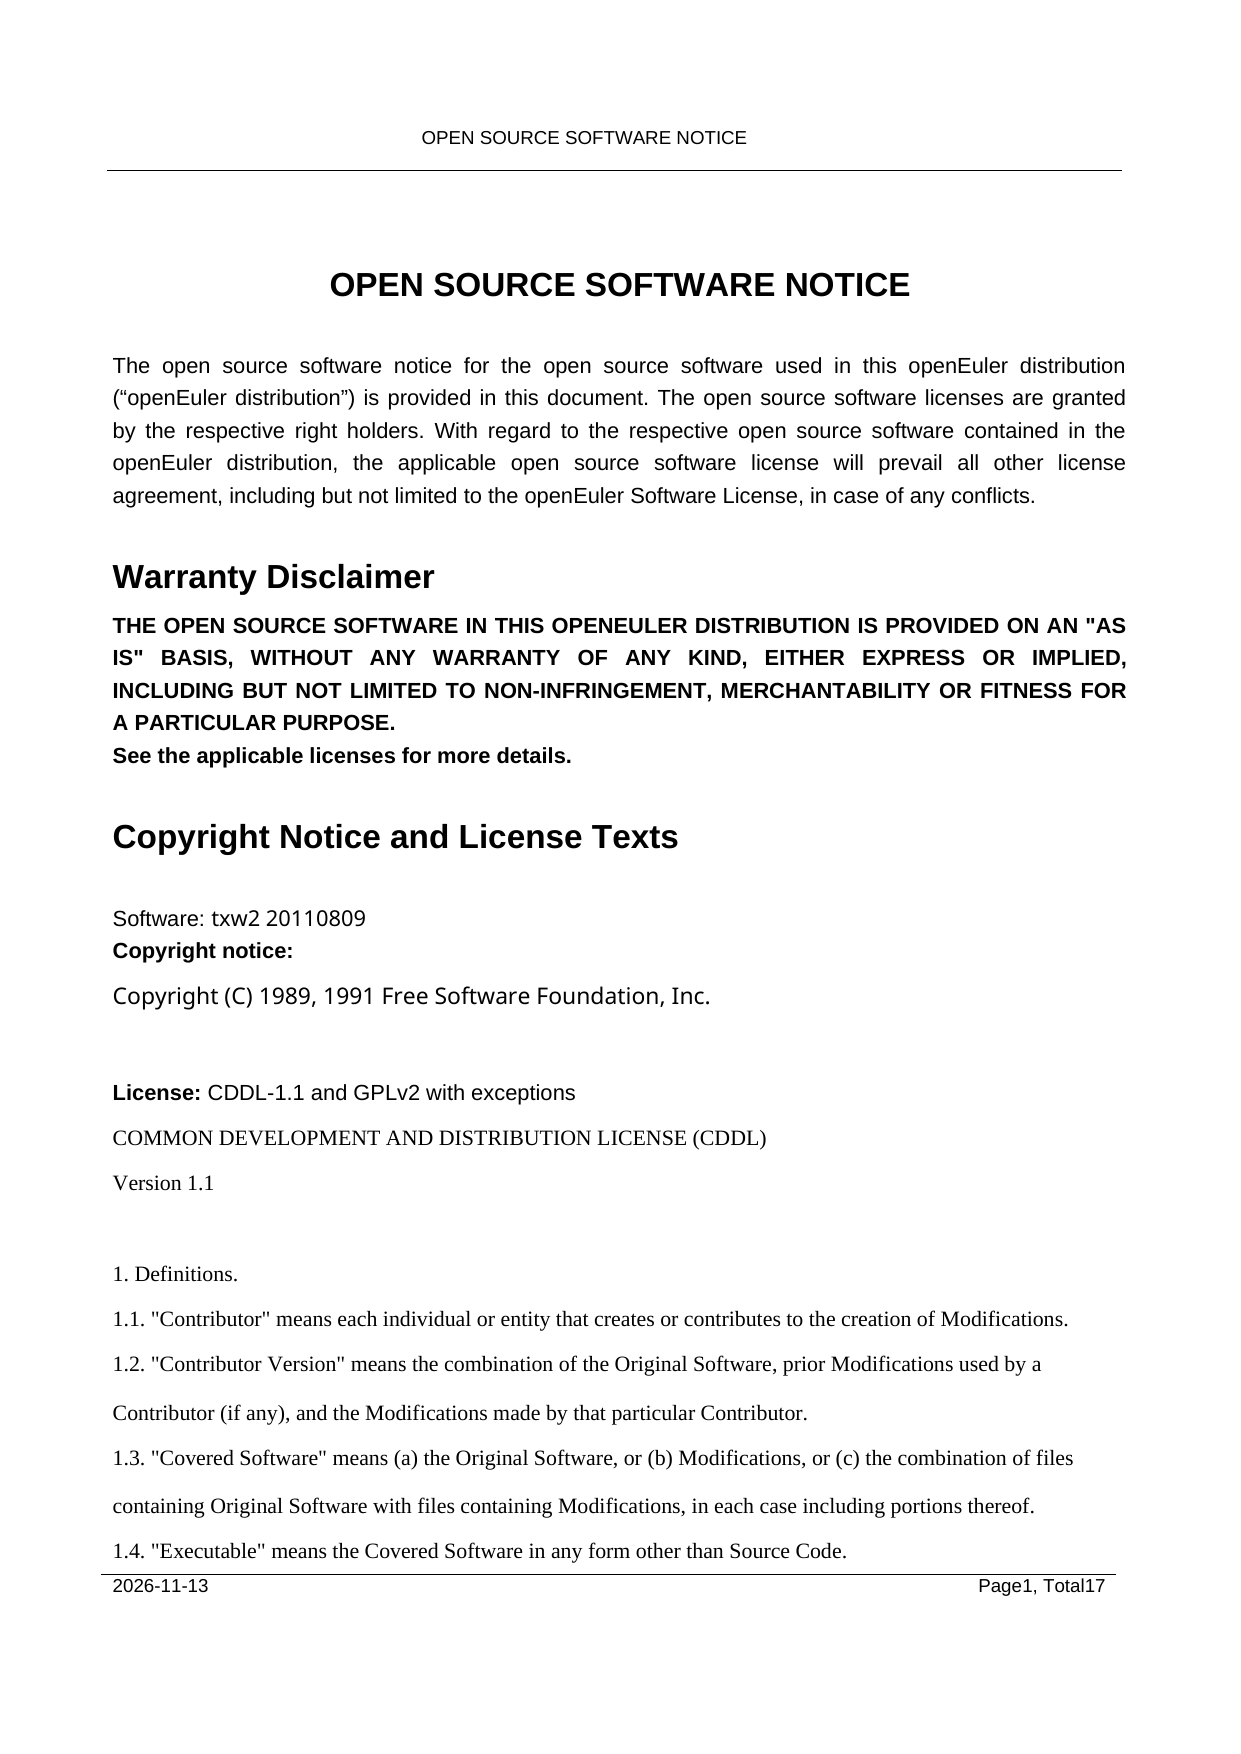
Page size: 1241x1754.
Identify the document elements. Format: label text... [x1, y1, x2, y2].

text Copyright notice: [112, 934, 1128, 966]
text Copyright Notice and License Texts [112, 804, 1128, 869]
text 1.2. "Contributor Version" means the combination of the Original Software, prior Modifications used by a Contributor (if any), and the Modifications made by that particular Contributor. [112, 1347, 1128, 1428]
text 1. Definitions. [112, 1257, 1128, 1289]
text THE OPEN SOURCE SOFTWARE IN THIS OPENEULER DISTRIBUTION IS PROVIDED ON AN "AS IS" BASIS, WITHOUT ANY WARRANTY OF ANY KIND, EITHER EXPRESS OR IMPLIED, INCLUDING BUT NOT LIMITED TO NON-INFRINGEMENT, MERCHANTABILITY OR FITNESS FOR A PARTICULAR PURPOSE. See the applicable licenses for more details. [112, 609, 1128, 771]
text Copyright (C) 1989, 1991 Free Software Foundation, Inc. [112, 979, 1128, 1060]
text OPEN SOURCE SOFTWARE NOTICE [112, 251, 1128, 316]
text The open source software notice for the open source software used in this openEuler distribution (“openEuler distribution”) is provided in this document. The open source software licenses are granted by the respective right holders. With regard to the respective open source software contained in the openEuler distribution, the applicable open source software license will prevail all other license agreement, including but not limited to the openEuler Software License, in case of any conflicts. [112, 349, 1128, 511]
text Warranty Disclaimer [112, 544, 1128, 609]
text Version 1.1 [112, 1167, 1128, 1199]
text COMMON DEVELOPMENT AND DISTRIBUTION LICENSE (CDDL) [112, 1122, 1128, 1154]
text Software: txw2 20110809 [112, 901, 1128, 934]
text 1.4. "Executable" means the Covered Software in any form other than Source Code. [112, 1535, 1128, 1567]
text 1.3. "Covered Software" means (a) the Original Software, or (b) Modifications, or (c) the combination of files containing Original Software with files containing Modifications, in each case including portions thereof. [112, 1441, 1128, 1522]
text License: CDDL-1.1 and GPLv2 with exceptions [112, 1077, 1128, 1109]
text 1.1. "Contributor" means each individual or entity that creates or contributes to the creation of Modifications. [112, 1302, 1128, 1334]
